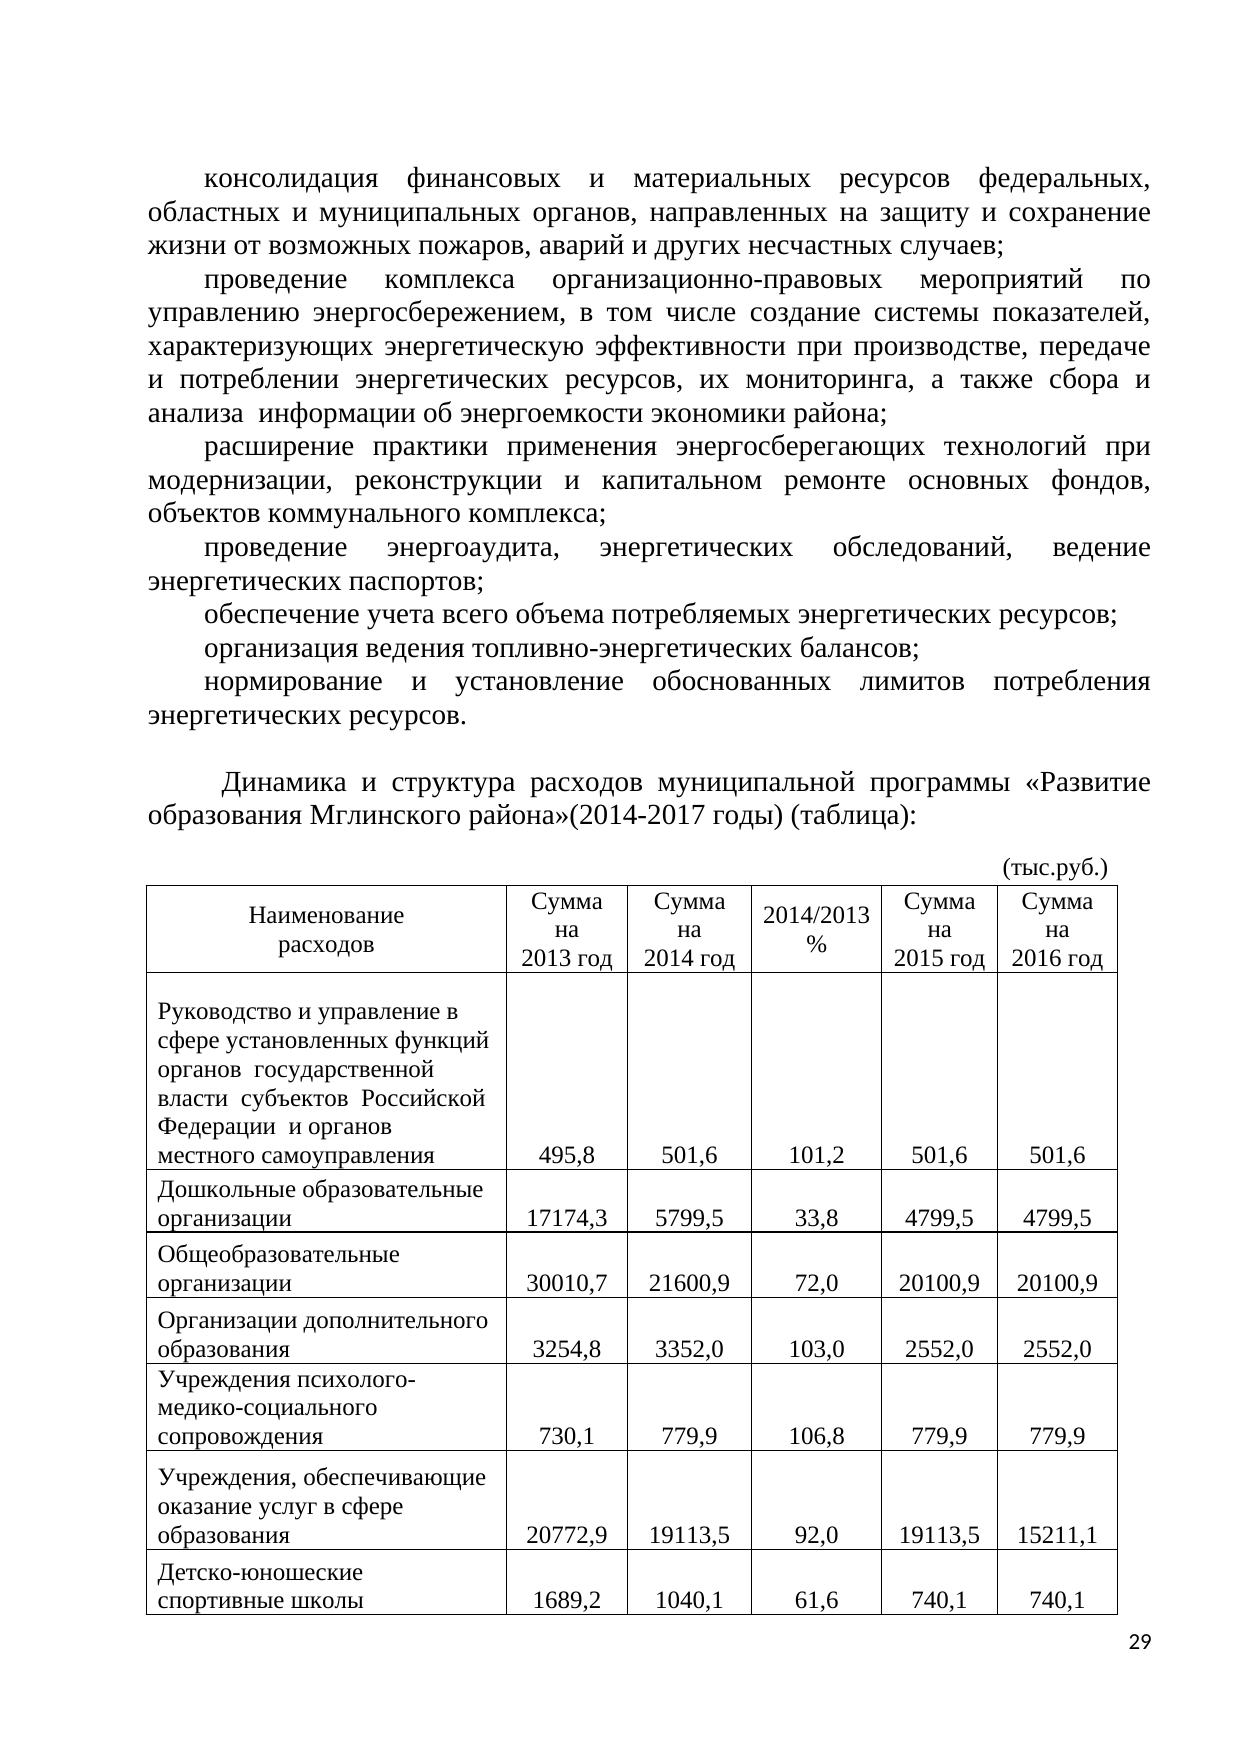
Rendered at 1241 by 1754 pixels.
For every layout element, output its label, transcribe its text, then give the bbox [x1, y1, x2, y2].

table_cell Учреждения психолого-медико-социального сопровождения [147, 1364, 506, 1450]
table_cell Руководство и управление в сфере установленных функций органов государственной власти субъектов Российской Федерации и органов местного самоуправления [147, 973, 506, 1169]
table_cell 779,9 [882, 1364, 997, 1450]
table_cell 61,6 [752, 1550, 881, 1614]
table_cell 4799,5 [882, 1170, 997, 1231]
table_header 2014/2013 % [752, 886, 881, 972]
table_header Сумма на 2015 год [882, 886, 997, 972]
table_cell Организации дополнительного образования [147, 1298, 506, 1363]
table_cell 17174,3 [507, 1170, 627, 1231]
text нормирование и установление обоснованных лимитов потребления энергетических ресурсов. [148, 663, 1152, 730]
text (тыс.руб.) [885, 852, 1152, 881]
table_cell 30010,7 [507, 1233, 627, 1297]
table_cell 3254,8 [507, 1298, 627, 1363]
table_cell 501,6 [998, 973, 1117, 1169]
table_cell 4799,5 [998, 1170, 1117, 1231]
table_cell 106,8 [752, 1364, 881, 1450]
text расширение практики применения энергосберегающих технологий при модернизации, реконструкции и капитальном ремонте основных фондов, объектов коммунального комплекса; [148, 428, 1152, 529]
table_cell Дошкольные образовательные организации [147, 1170, 506, 1231]
table_cell 740,1 [998, 1550, 1117, 1614]
table_cell 101,2 [752, 973, 881, 1169]
table_cell 33,8 [752, 1170, 881, 1231]
table_cell 15211,1 [998, 1451, 1117, 1548]
table_cell Детско-юношеские спортивные школы [147, 1550, 506, 1614]
text проведение комплекса организационно-правовых мероприятий по управлению энергосбережением, в том числе создание системы показателей, характеризующих энергетическую эффективности при производстве, передаче и потреблении энергетических ресурсов, их мониторинга, а также сбора и анализа информации об энергоемкости экономики района; [148, 261, 1152, 428]
table_cell 20100,9 [882, 1233, 997, 1297]
table_header Сумма на 2016 год [998, 886, 1117, 972]
table_header Сумма на 2014 год [628, 886, 751, 972]
table_cell 92,0 [752, 1451, 881, 1548]
table_header Сумма на 2013 год [507, 886, 627, 972]
table_cell 779,9 [998, 1364, 1117, 1450]
table_cell 495,8 [507, 973, 627, 1169]
table_cell 72,0 [752, 1233, 881, 1297]
table_cell 103,0 [752, 1298, 881, 1363]
table_cell Учреждения, обеспечивающие оказание услуг в сфере образования [147, 1451, 506, 1548]
text организация ведения топливно-энергетических балансов; [148, 630, 1152, 663]
table_cell Общеобразовательные организации [147, 1233, 506, 1297]
table_cell 779,9 [628, 1364, 751, 1450]
table_cell 20100,9 [998, 1233, 1117, 1297]
table_cell 19113,5 [882, 1451, 997, 1548]
text консолидация финансовых и материальных ресурсов федеральных, областных и муниципальных органов, направленных на защиту и сохранение жизни от возможных пожаров, аварий и других несчастных случаев; [148, 160, 1152, 261]
table_cell 501,6 [882, 973, 997, 1169]
text Динамика и структура расходов муниципальной программы «Развитие образования Мглинского района»(2014-2017 годы) (таблица): [148, 764, 1152, 831]
table_cell 740,1 [882, 1550, 997, 1614]
table_cell 2552,0 [882, 1298, 997, 1363]
table_cell 730,1 [507, 1364, 627, 1450]
text проведение энергоаудита, энергетических обследований, ведение энергетических паспортов; [148, 529, 1152, 596]
table_cell 19113,5 [628, 1451, 751, 1548]
table_cell 5799,5 [628, 1170, 751, 1231]
table_header Наименование расходов [147, 886, 506, 972]
table_cell 21600,9 [628, 1233, 751, 1297]
text обеспечение учета всего объема потребляемых энергетических ресурсов; [148, 596, 1152, 630]
table_cell 2552,0 [998, 1298, 1117, 1363]
table_cell 3352,0 [628, 1298, 751, 1363]
table_cell 1689,2 [507, 1550, 627, 1614]
table_cell 20772,9 [507, 1451, 627, 1548]
table_cell 1040,1 [628, 1550, 751, 1614]
table_cell 501,6 [628, 973, 751, 1169]
